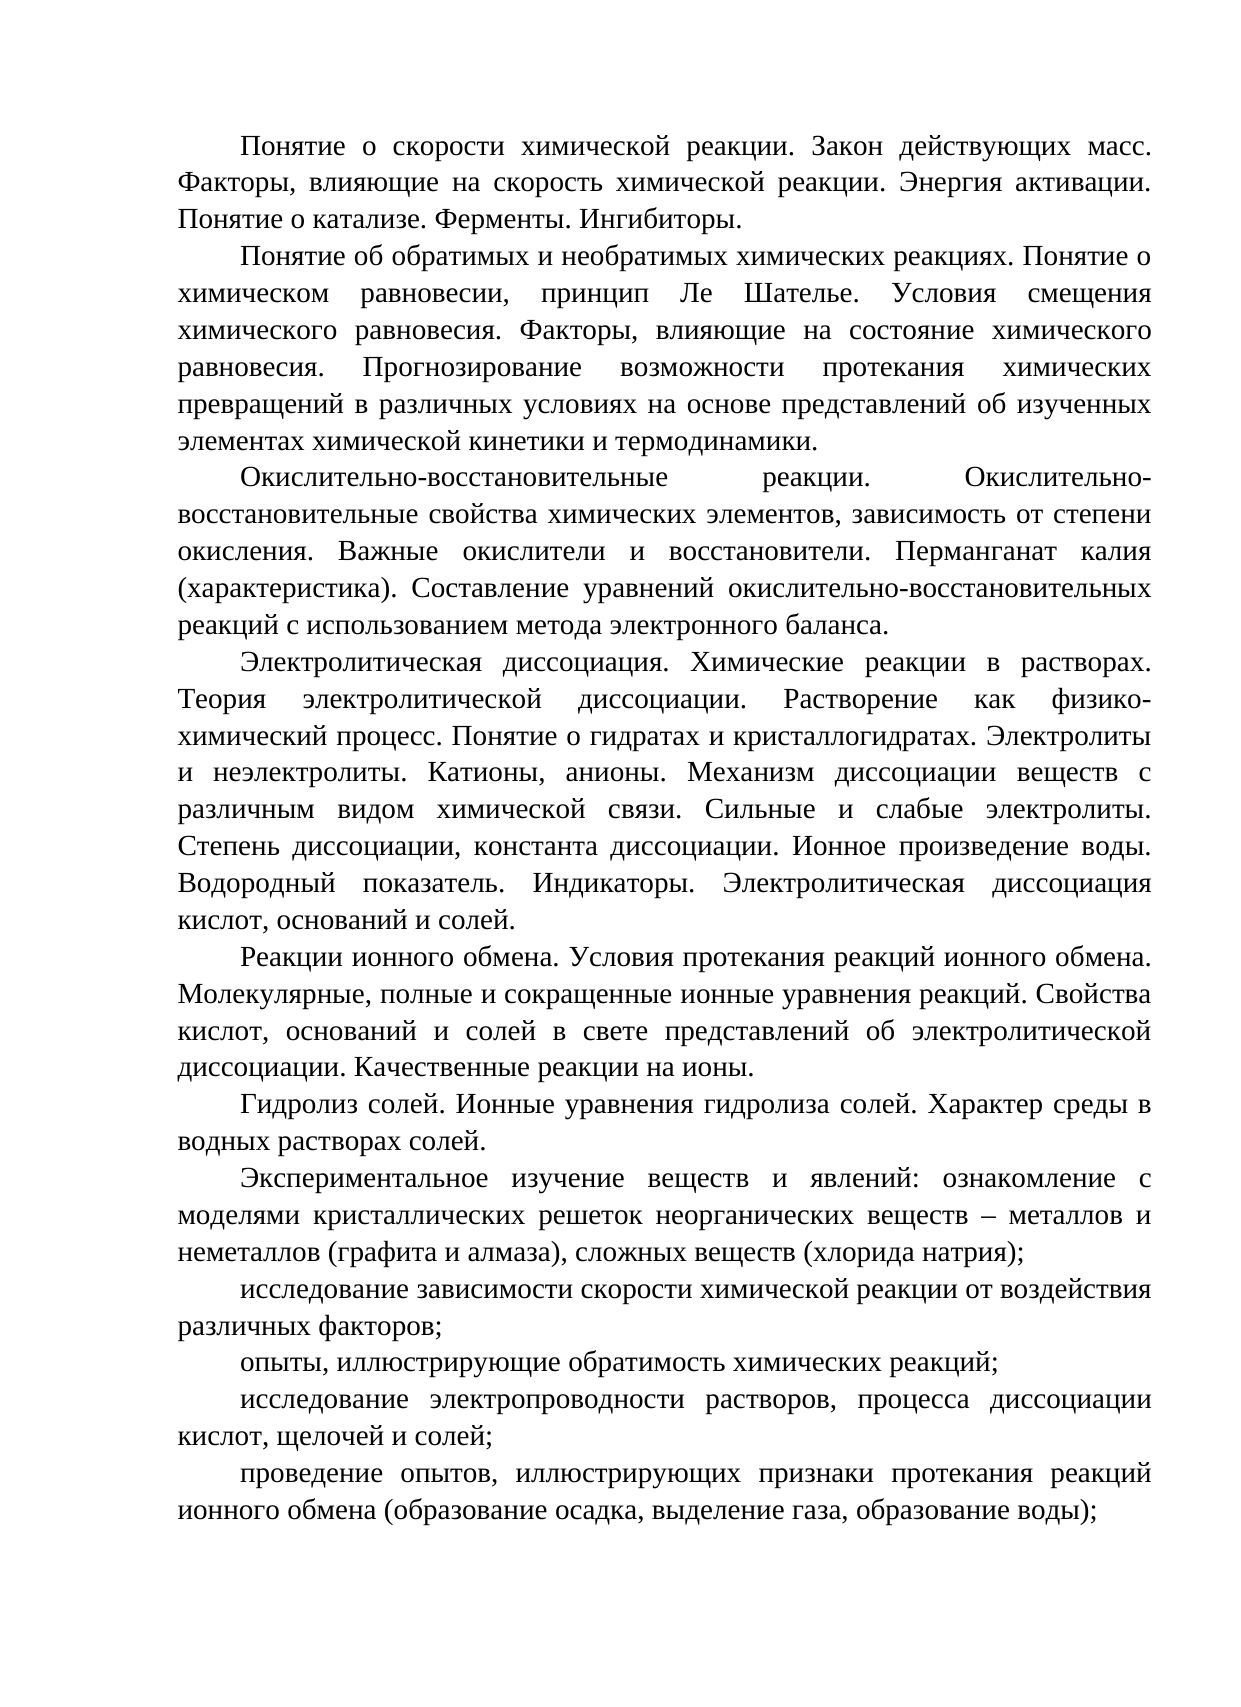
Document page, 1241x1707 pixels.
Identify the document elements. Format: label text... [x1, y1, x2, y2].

text Понятие о скорости химической реакции. Закон действующих масс. Факторы, влияющие на скорость химической реакции. Энергия активации. Понятие о катализе. Ферменты. Ингибиторы. [177, 128, 1152, 235]
text исследование электропроводности растворов, процесса диссоциации кислот, щелочей и солей; [177, 1381, 1152, 1452]
text проведение опытов, иллюстрирующих признаки протекания реакций ионного обмена (образование осадка, выделение газа, образование воды); [177, 1455, 1152, 1526]
text опыты, иллюстрирующие обратимость химических реакций; [177, 1344, 1152, 1378]
text Окислительно-восстановительные реакции. Окислительно-восстановительные свойства химических элементов, зависимость от степени окисления. Важные окислители и восстановители. Перманганат калия (характеристика). Составление уравнений окислительно-восстановительных реакций с использованием метода электронного баланса. [177, 459, 1152, 641]
text Реакции ионного обмена. Условия протекания реакций ионного обмена. Молекулярные, полные и сокращенные ионные уравнения реакций. Свойства кислот, оснований и солей в свете представлений об электролитической диссоциации. Качественные реакции на ионы. [177, 939, 1152, 1083]
text Гидролиз солей. Ионные уравнения гидролиза солей. Характер среды в водных растворах солей. [177, 1086, 1152, 1157]
text Понятие об обратимых и необратимых химических реакциях. Понятие о химическом равновесии, принцип Ле Шателье. Условия смещения химического равновесия. Факторы, влияющие на состояние химического равновесия. Прогнозирование возможности протекания химических превращений в различных условиях на основе представлений об изученных элементах химической кинетики и термодинамики. [177, 238, 1152, 456]
text Электролитическая диссоциация. Химические реакции в растворах. Теория электролитической диссоциации. Растворение как физико-химический процесс. Понятие о гидратах и кристаллогидратах. Электролиты и неэлектролиты. Катионы, анионы. Механизм диссоциации веществ с различным видом химической связи. Сильные и слабые электролиты. Степень диссоциации, константа диссоциации. Ионное произведение воды. Водородный показатель. Индикаторы. Электролитическая диссоциация кислот, оснований и солей. [177, 644, 1152, 936]
text исследование зависимости скорости химической реакции от воздействия различных факторов; [177, 1271, 1152, 1341]
text Экспериментальное изучение веществ и явлений: ознакомление с моделями кристаллических решеток неорганических веществ – металлов и неметаллов (графита и алмаза), сложных веществ (хлорида натрия); [177, 1160, 1152, 1267]
